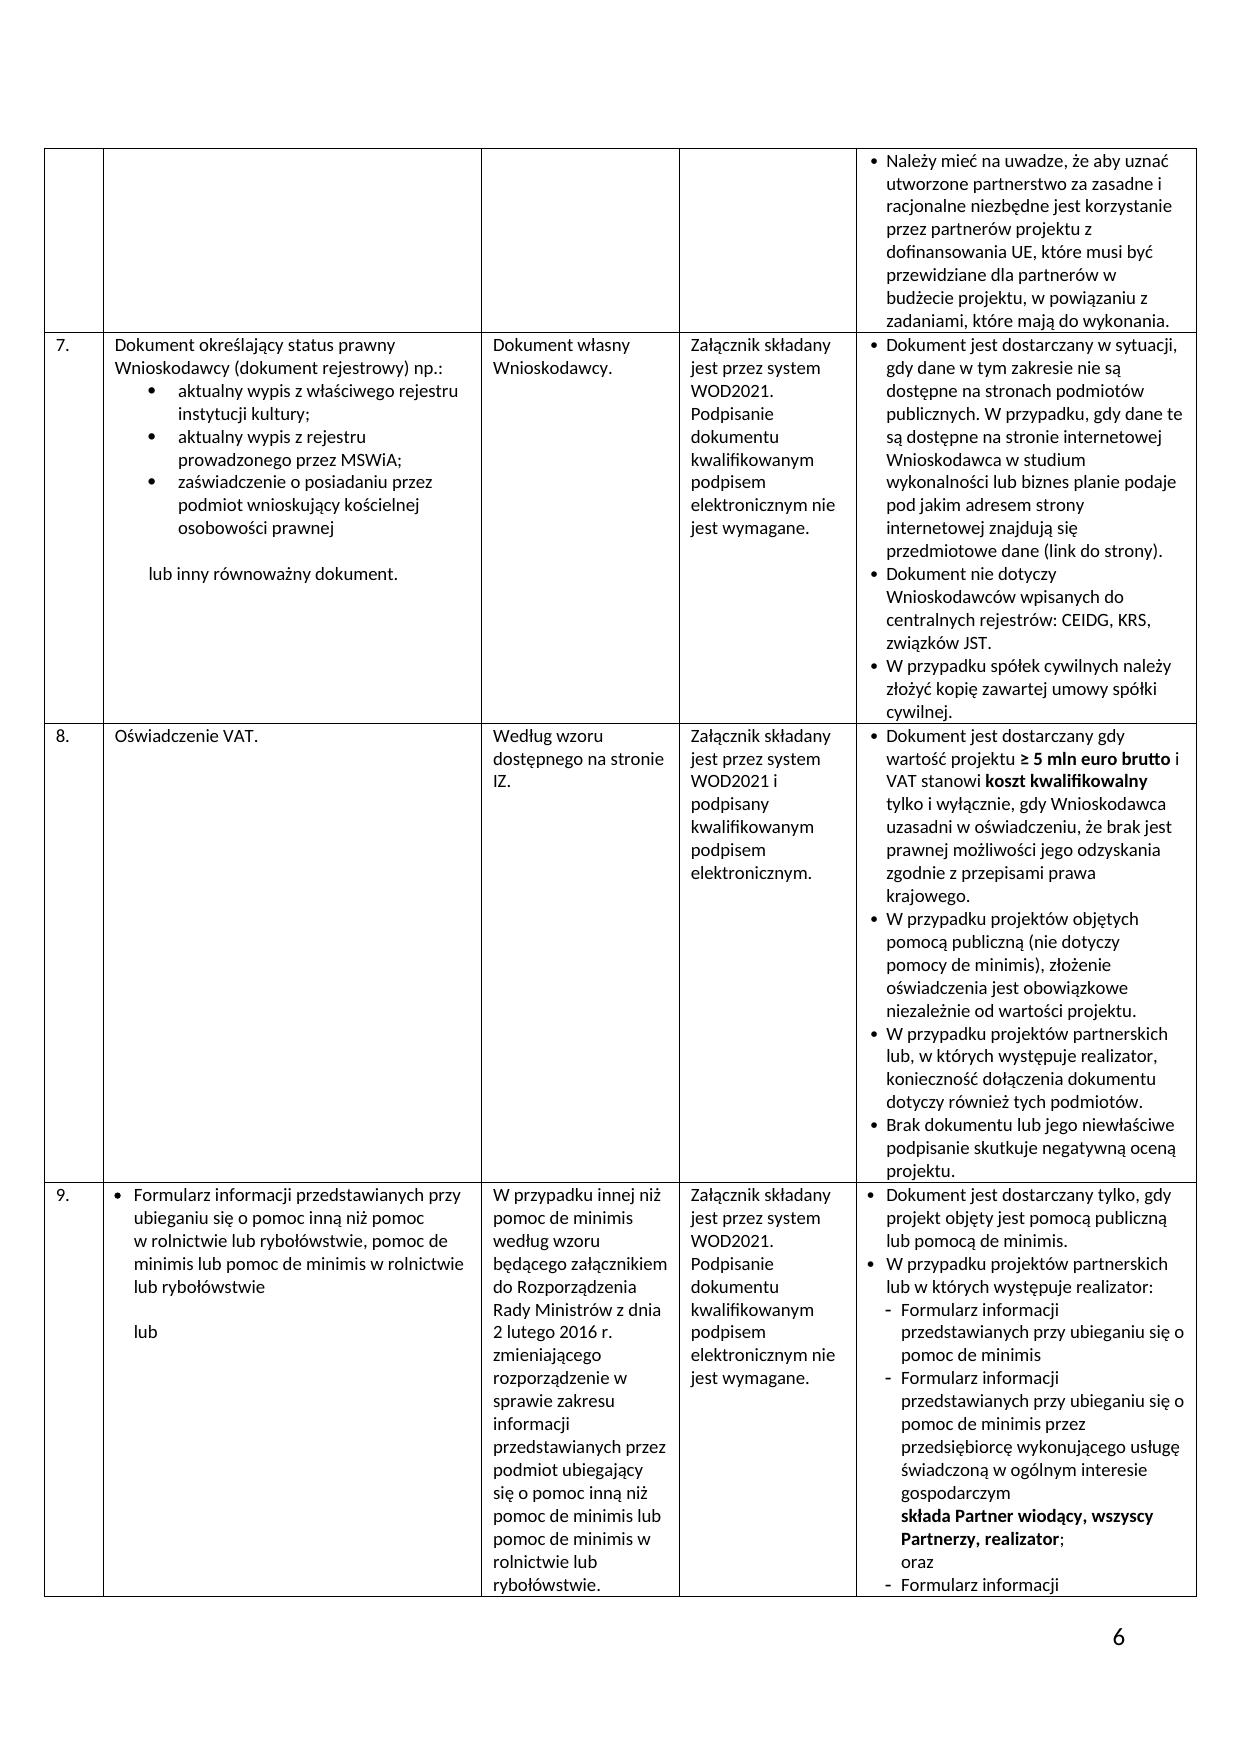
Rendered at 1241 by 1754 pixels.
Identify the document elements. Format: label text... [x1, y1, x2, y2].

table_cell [482, 1183, 679, 1596]
table_cell 6. [45, 149, 103, 332]
table_cell Dokument własny Wnioskodawcy. [482, 333, 679, 723]
table_cell Dokument określający status prawny Wnioskodawcy (dokument rejestrowy) np.: aktualny wypis z właściwego rejestru instytucji kultury; aktualny wypis z rejestru prowadzonego przez MSWiA; zaświadczenie o posiadaniu przez podmiot wnioskujący kościelnej osobowości prawnej lub inny równoważny dokument. [104, 333, 481, 723]
table_cell Załącznik składany jest przez system WOD2021 i podpisany kwalifikowanym podpisem elektronicznym. [680, 724, 856, 1182]
table_cell Oświadczenie VAT. [104, 724, 481, 1182]
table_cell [857, 149, 1196, 332]
table_cell 9. [45, 1183, 103, 1596]
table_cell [680, 1183, 856, 1596]
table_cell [482, 149, 679, 332]
table_cell Według wzoru dostępnego na stronie IZ. [482, 724, 679, 1182]
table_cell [104, 1183, 481, 1596]
table_cell Załącznik składany jest przez system WOD2021. Podpisanie dokumentu kwalifikowanym podpisem elektronicznym nie jest wymagane. [680, 333, 856, 723]
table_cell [104, 149, 481, 332]
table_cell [680, 149, 856, 332]
table_cell 7. [45, 333, 103, 723]
table_cell 8. [45, 724, 103, 1182]
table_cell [857, 1183, 1196, 1596]
table_cell Dokument jest dostarczany gdy wartość projektu ≥ 5 mln euro brutto i VAT stanowi koszt kwalifikowalny tylko i wyłącznie, gdy Wnioskodawca uzasadni w oświadczeniu, że brak jest prawnej możliwości jego odzyskania zgodnie z przepisami prawa krajowego. W przypadku projektów objętych pomocą publiczną (nie dotyczy pomocy de minimis), złożenie oświadczenia jest obowiązkowe niezależnie od wartości projektu. W przypadku projektów partnerskich lub, w których występuje realizator, konieczność dołączenia dokumentu dotyczy również tych podmiotów. Brak dokumentu lub jego niewłaściwe podpisanie skutkuje negatywną oceną projektu. [857, 724, 1196, 1182]
table_cell Dokument jest dostarczany w sytuacji, gdy dane w tym zakresie nie są dostępne na stronach podmiotów publicznych. W przypadku, gdy dane te są dostępne na stronie internetowej Wnioskodawca w studium wykonalności lub biznes planie podaje pod jakim adresem strony internetowej znajdują się przedmiotowe dane (link do strony). Dokument nie dotyczy Wnioskodawców wpisanych do centralnych rejestrów: CEIDG, KRS, związków JST. W przypadku spółek cywilnych należy złożyć kopię zawartej umowy spółki cywilnej. [857, 333, 1196, 723]
